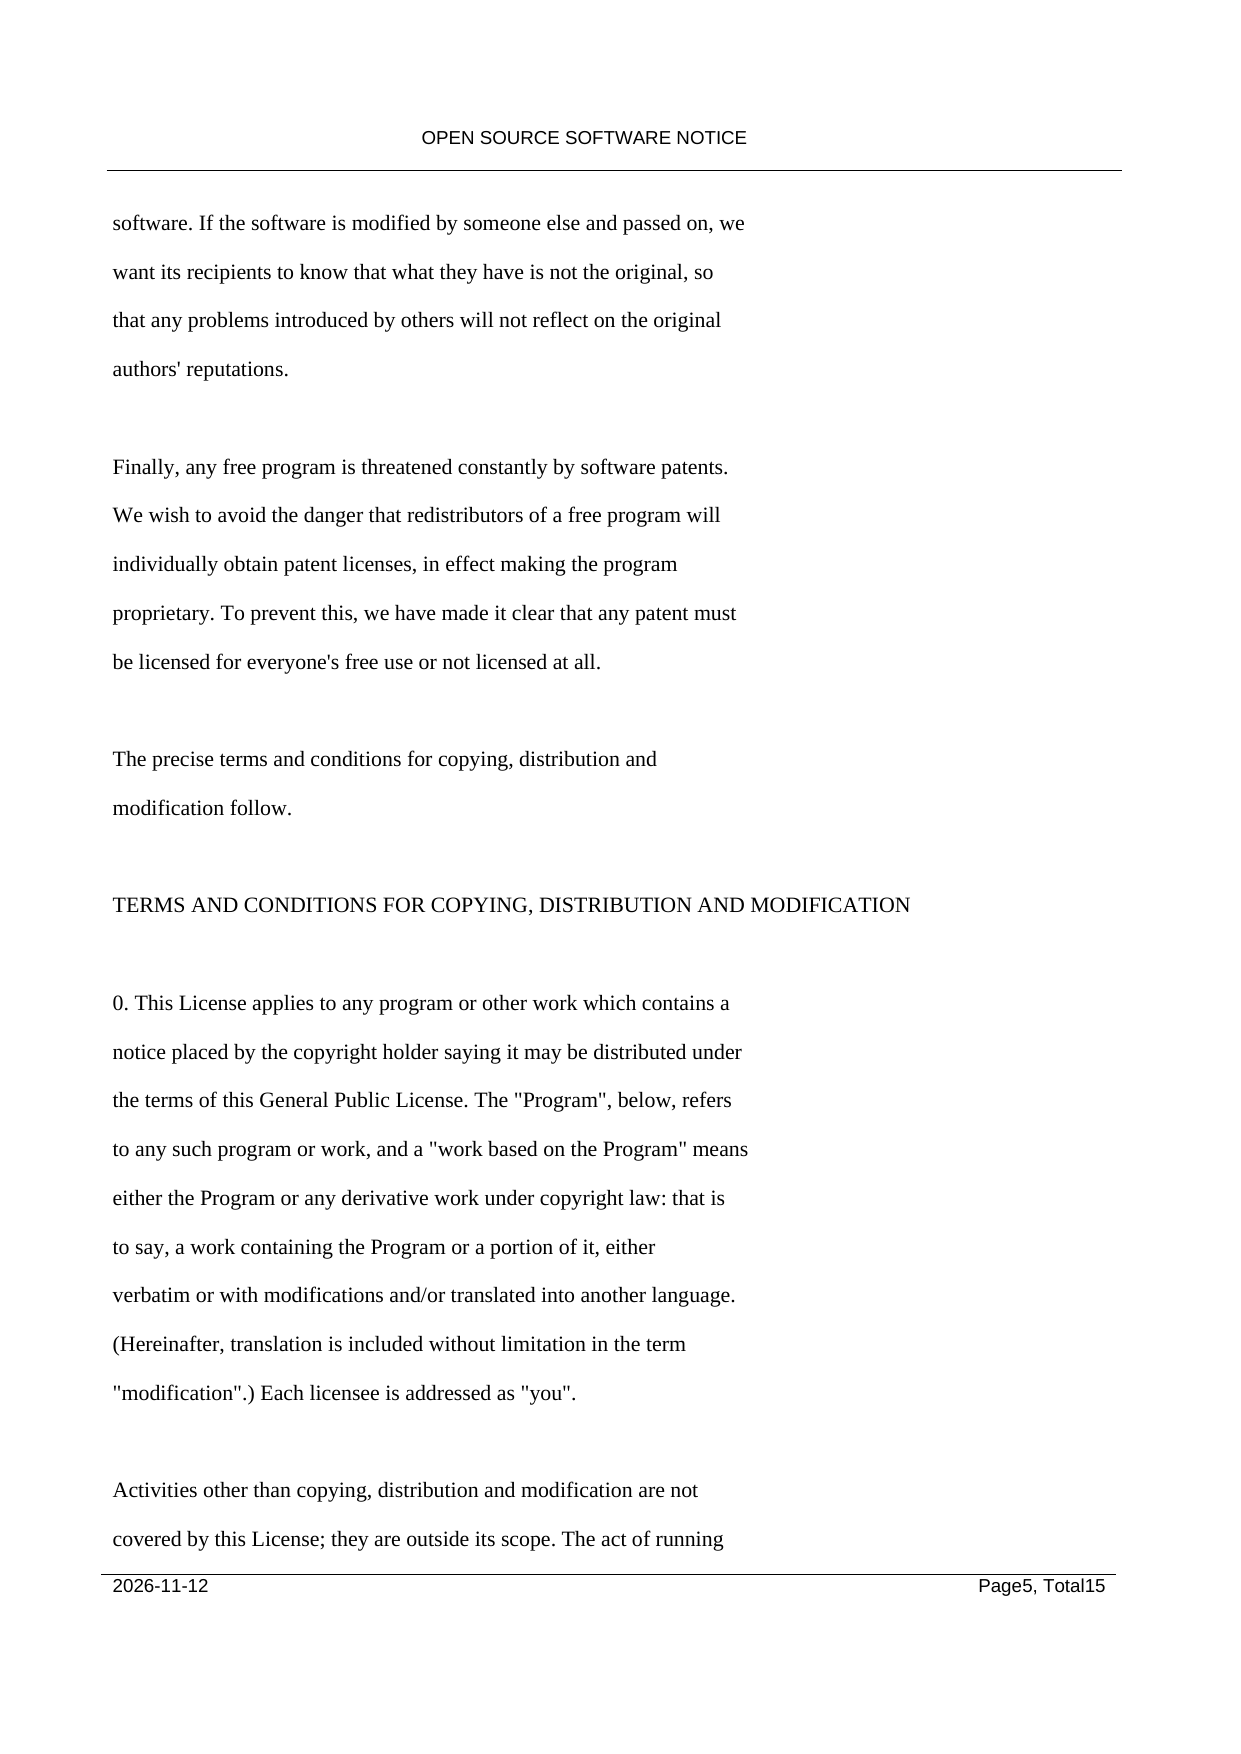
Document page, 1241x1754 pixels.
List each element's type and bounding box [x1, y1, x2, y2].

text [112, 206, 1128, 1555]
